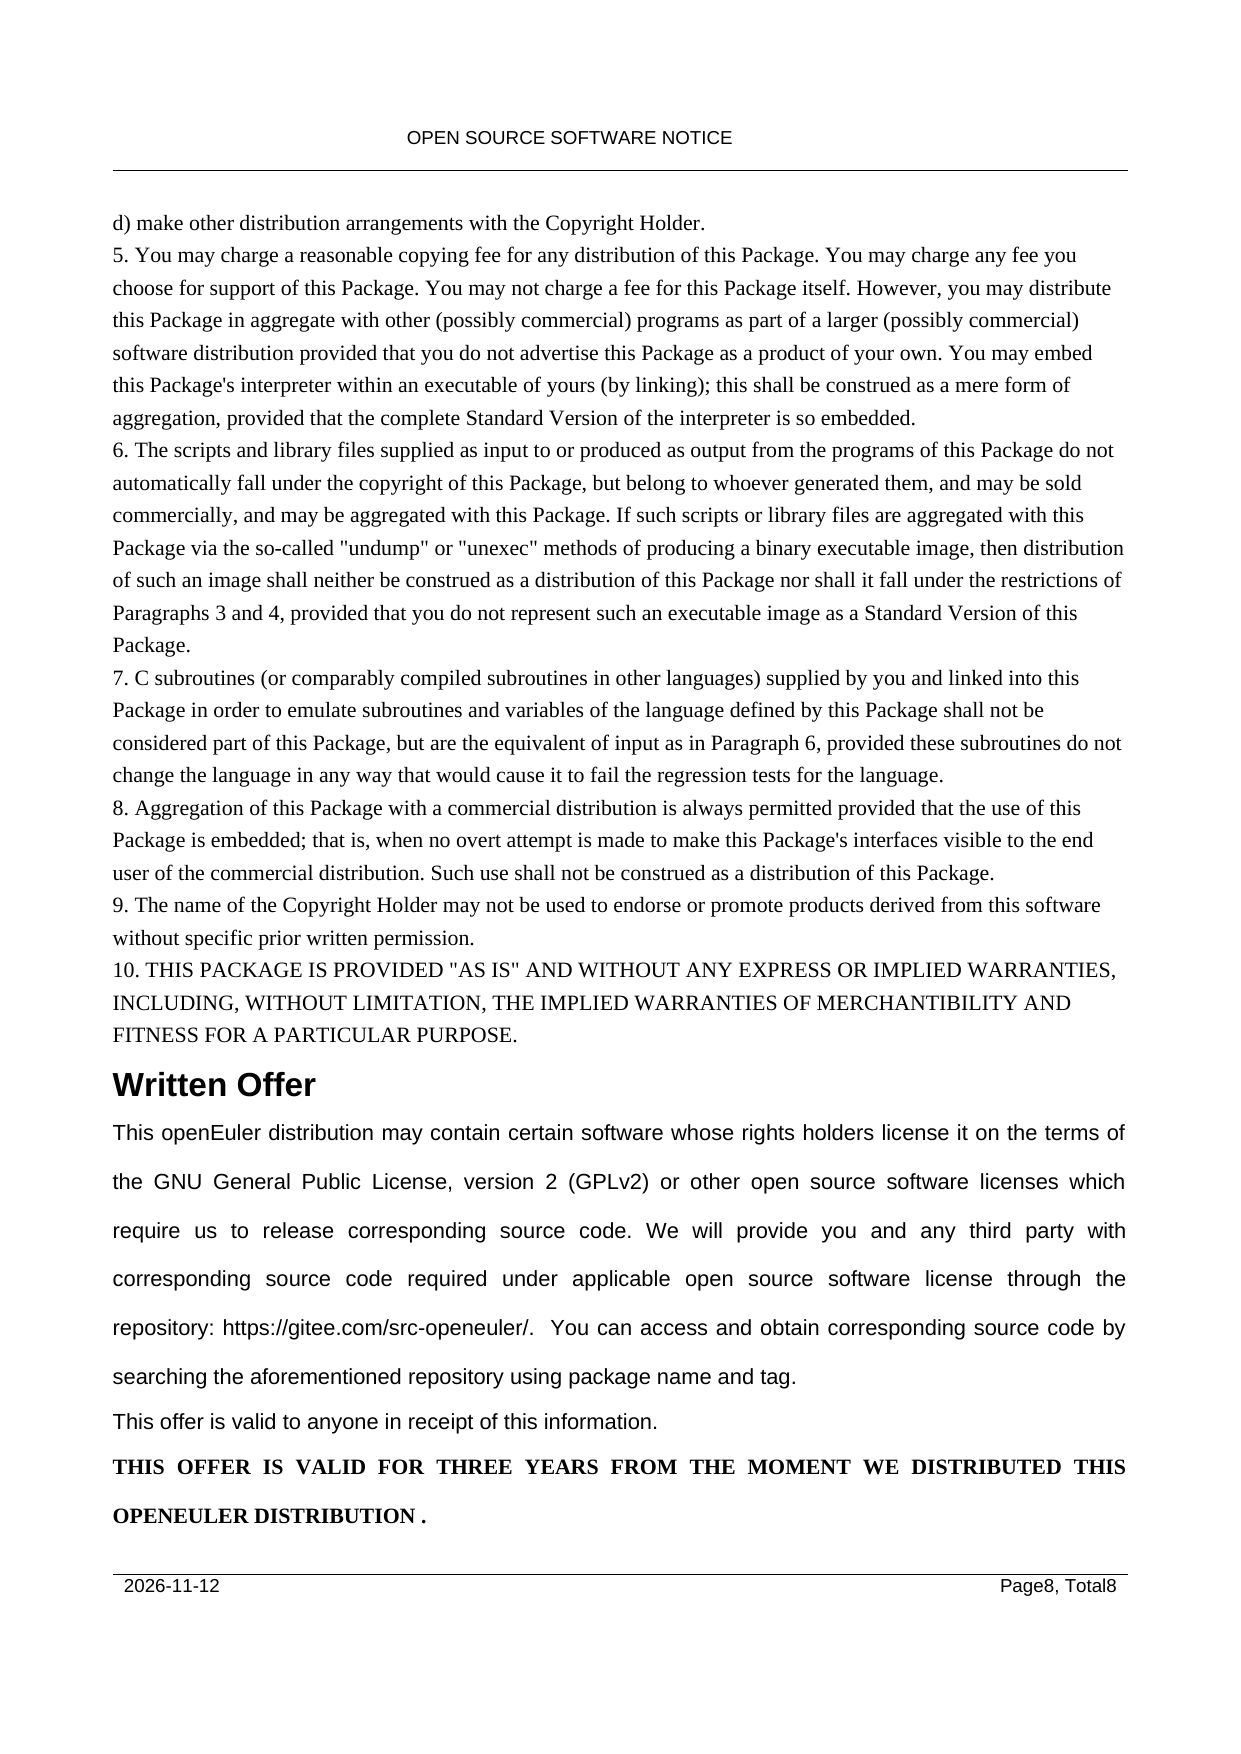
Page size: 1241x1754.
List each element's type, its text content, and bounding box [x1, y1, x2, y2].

text THIS OFFER IS VALID FOR THREE YEARS FROM THE MOMENT WE DISTRIBUTED THIS OPENEULER DISTRIBUTION . [112, 1450, 1128, 1532]
text 7. C subroutines (or comparably compiled subroutines in other languages) supplied by you and linked into this Package in order to emulate subroutines and variables of the language defined by this Package shall not be considered part of this Package, but are the equivalent of input as in Paragraph 6, provided these subroutines do not change the language in any way that would cause it to fail the regression tests for the language. [112, 661, 1128, 791]
text 9. The name of the Copyright Holder may not be used to endorse or promote products derived from this software without specific prior written permission. [112, 889, 1128, 954]
text 8. Aggregation of this Package with a commercial distribution is always permitted provided that the use of this Package is embedded; that is, when no overt attempt is made to make this Package's interfaces visible to the end user of the commercial distribution. Such use shall not be construed as a distribution of this Package. [112, 791, 1128, 889]
text 6. The scripts and library files supplied as input to or produced as output from the programs of this Package do not automatically fall under the copyright of this Package, but belong to whoever generated them, and may be sold commercially, and may be aggregated with this Package. If such scripts or library files are aggregated with this Package via the so-called "undump" or "unexec" methods of producing a binary executable image, then distribution of such an image shall neither be construed as a distribution of this Package nor shall it fall under the restrictions of Paragraphs 3 and 4, provided that you do not represent such an executable image as a Standard Version of this Package. [112, 434, 1128, 661]
text 10. THIS PACKAGE IS PROVIDED "AS IS" AND WITHOUT ANY EXPRESS OR IMPLIED WARRANTIES, INCLUDING, WITHOUT LIMITATION, THE IMPLIED WARRANTIES OF MERCHANTIBILITY AND FITNESS FOR A PARTICULAR PURPOSE. [112, 954, 1128, 1051]
text Written Offer [112, 1051, 1128, 1116]
text 5. You may charge a reasonable copying fee for any distribution of this Package. You may charge any fee you choose for support of this Package. You may not charge a fee for this Package itself. However, you may distribute this Package in aggregate with other (possibly commercial) programs as part of a larger (possibly commercial) software distribution provided that you do not advertise this Package as a product of your own. You may embed this Package's interpreter within an executable of yours (by linking); this shall be construed as a mere form of aggregation, provided that the complete Standard Version of the interpreter is so embedded. [112, 239, 1128, 434]
text d) make other distribution arrangements with the Copyright Holder. [112, 206, 1128, 239]
text This openEuler distribution may contain certain software whose rights holders license it on the terms of the GNU General Public License, version 2 (GPLv2) or other open source software licenses which require us to release corresponding source code. We will provide you and any third party with corresponding source code required under applicable open source software license through the repository: https://gitee.com/src-openeuler/. You can access and obtain corresponding source code by searching the aforementioned repository using package name and tag. [112, 1116, 1128, 1393]
text This offer is valid to anyone in receipt of this information. [112, 1405, 1128, 1438]
